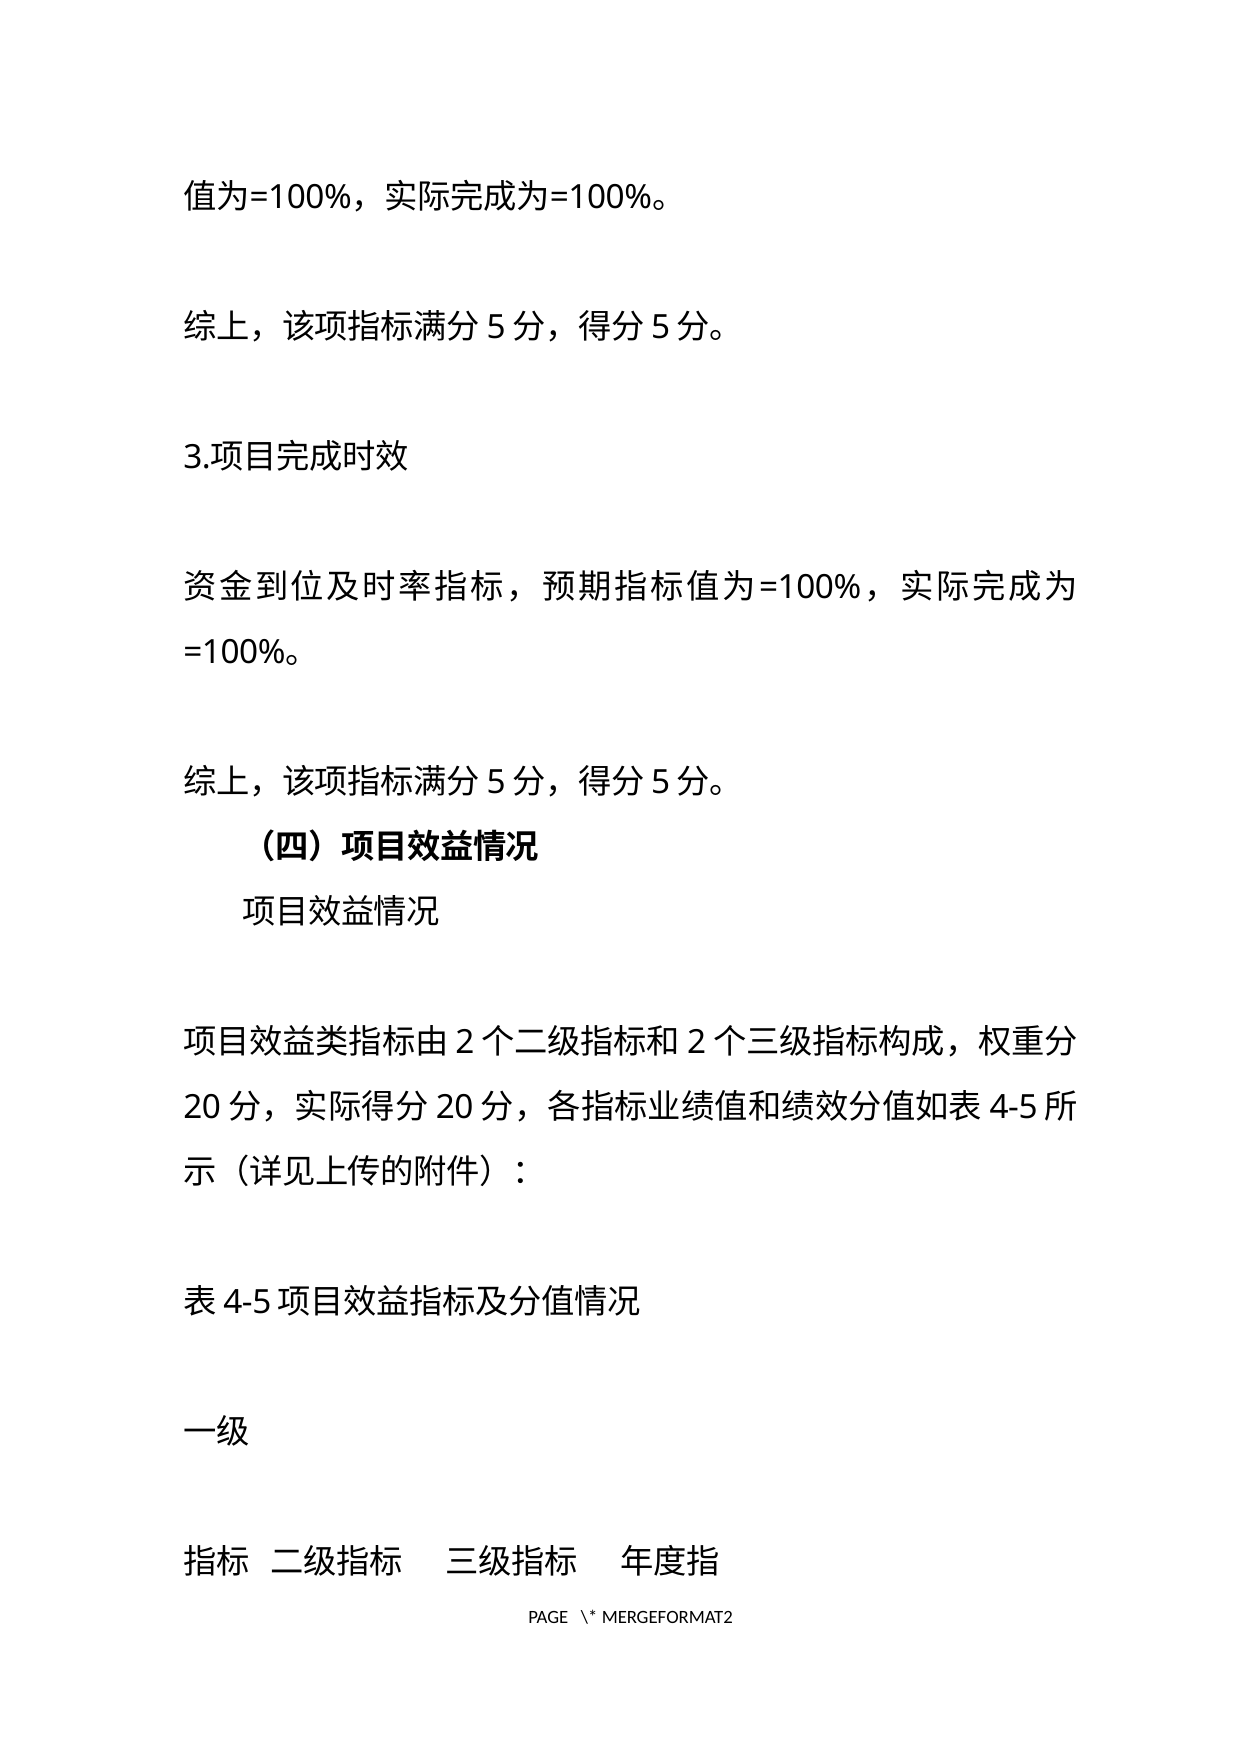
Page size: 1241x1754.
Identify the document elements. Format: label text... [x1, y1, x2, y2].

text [183, 162, 1078, 812]
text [183, 877, 1078, 1592]
text （四）项目效益情况 [183, 812, 1078, 877]
